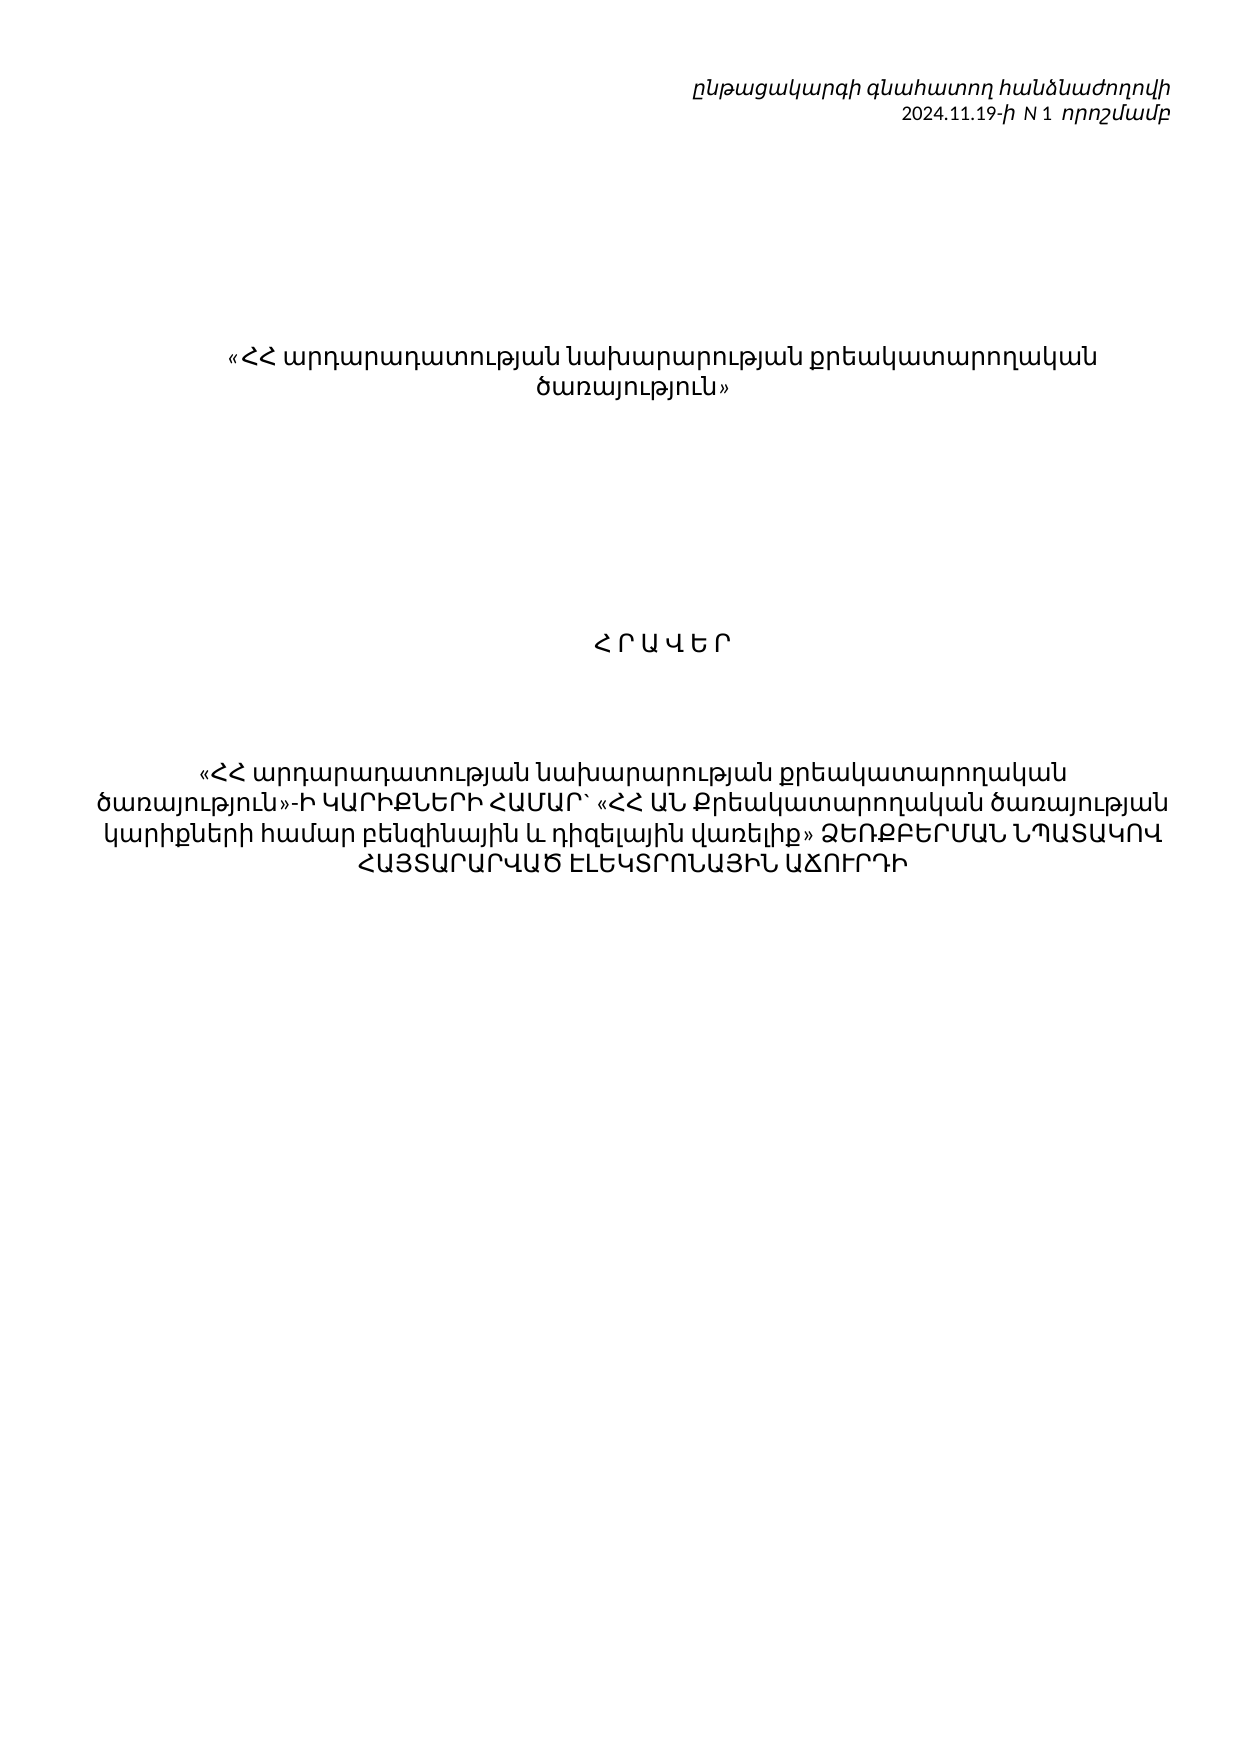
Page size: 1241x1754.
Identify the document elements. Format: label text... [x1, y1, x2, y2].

text 2024.11.19 -ի N 1 որոշմամբ [94, 100, 1171, 126]
text «ՀՀ արդարադատության նախարարության քրեակատարողական ծառայություն»-Ի ԿԱՐԻՔՆԵՐԻ ՀԱՄԱՐ` «ՀՀ ԱՆ Քրեակատարողական ծառայության կարիքների համար բենզինային և դիզելային վառելիք» ՁԵՌՔԲԵՐՄԱՆ ՆՊԱՏԱԿՈՎ ՀԱՅՏԱՐԱՐՎԱԾ ԷԼԵԿՏՐՈՆԱՅԻՆ ԱՃՈՒՐԴԻ [94, 757, 1172, 879]
text « ՀՀ արդարադատության նախարարության քրեակատարողական ծառայություն» [94, 341, 1172, 402]
text Հ Ր Ա Վ Ե Ր [94, 628, 1172, 658]
text ընթացակարգի գնահատող հանձնաժողովի [94, 75, 1171, 100]
